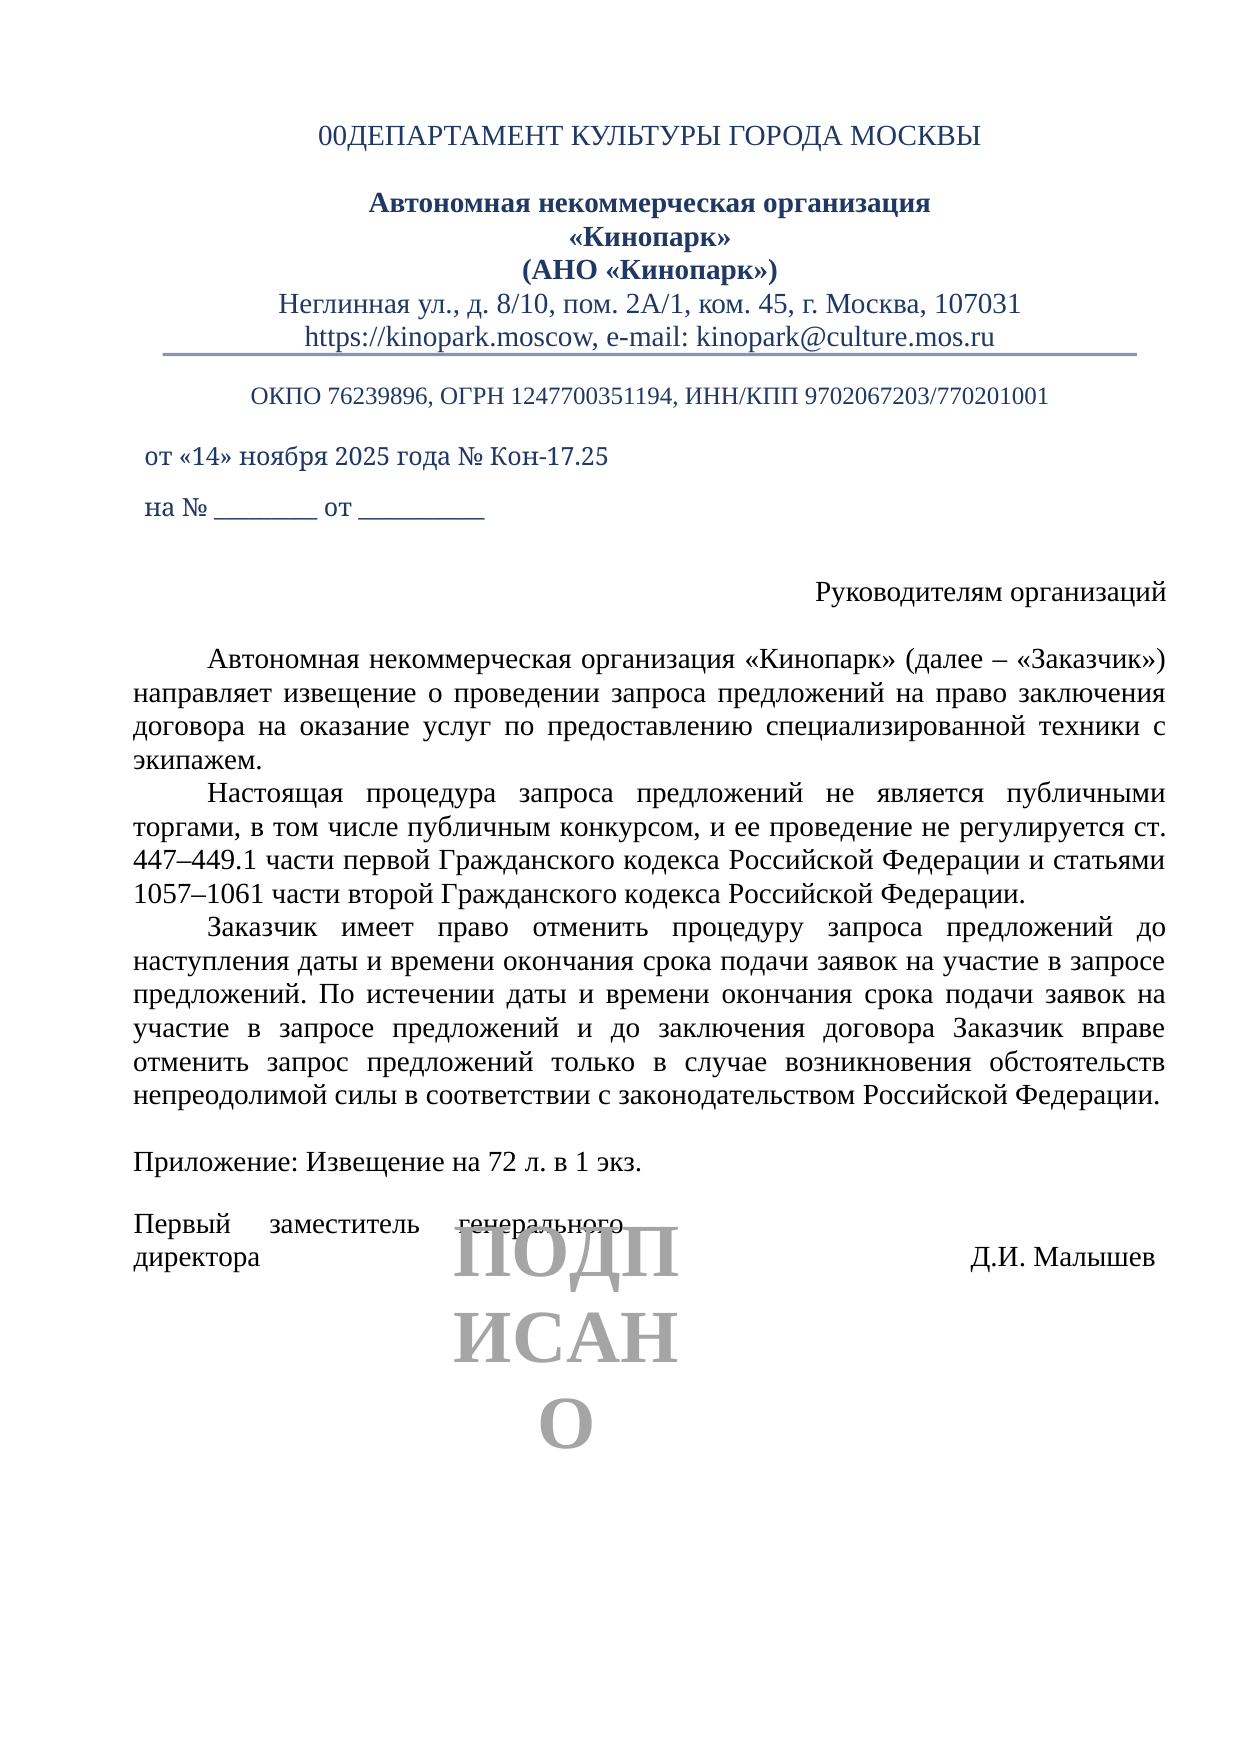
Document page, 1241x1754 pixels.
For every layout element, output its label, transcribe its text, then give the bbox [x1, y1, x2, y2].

text Заказчик имеет право отменить процедуру запроса предложений до наступления даты и времени окончания срока подачи заявок на участие в запросе предложений. По истечении даты и времени окончания срока подачи заявок на участие в запросе предложений и до заключения договора Заказчик вправе отменить запрос предложений только в случае возникновения обстоятельств непреодолимой силы в соответствии с законодательством Российской Федерации. [133, 909, 1167, 1111]
table_header от «14» ноября 2025 года № Кон-17.25 на № _________ от ___________ [133, 439, 694, 574]
text (АНО «Кинопарк») [133, 252, 1167, 286]
text Неглинная ул., д. 8/10, пом. 2А/1, ком. 45, г. Москва, 107031 [133, 286, 1167, 319]
text Руководителям организаций [133, 574, 1167, 608]
text Автономная некоммерческая организация [133, 185, 1167, 219]
table_header Первый заместитель генерального директора [133, 1206, 635, 1273]
text Приложение: Извещение на 72 л. в 1 экз. [133, 1144, 1167, 1178]
text Настоящая процедура запроса предложений не является публичными торгами, в том числе публичным конкурсом, и ее проведение не регулируется ст. 447–449.1 части первой Гражданского кодекса Российской Федерации и статьями 1057–1061 части второй Гражданского кодекса Российской Федерации. [133, 775, 1167, 909]
text Автономная некоммерческая организация «Кинопарк» (далее – «Заказчик») направляет извещение о проведении запроса предложений на право заключения договора на оказание услуг по предоставлению специализированной техники с экипажем. [133, 641, 1167, 775]
text «Кинопарк» [133, 219, 1167, 252]
text https://kinopark.moscow, e-mail: kinopark@culture.mos.ru [133, 319, 1167, 353]
table_header Д.И. Малышев [635, 1206, 1167, 1273]
text ОКПО 76239896, ОГРН 1247700351194, ИНН/КПП 9702067203/770201001 [133, 381, 1167, 410]
text 00ДЕПАРТАМЕНТ КУЛЬТУРЫ ГОРОДА МОСКВЫ [133, 118, 1167, 152]
